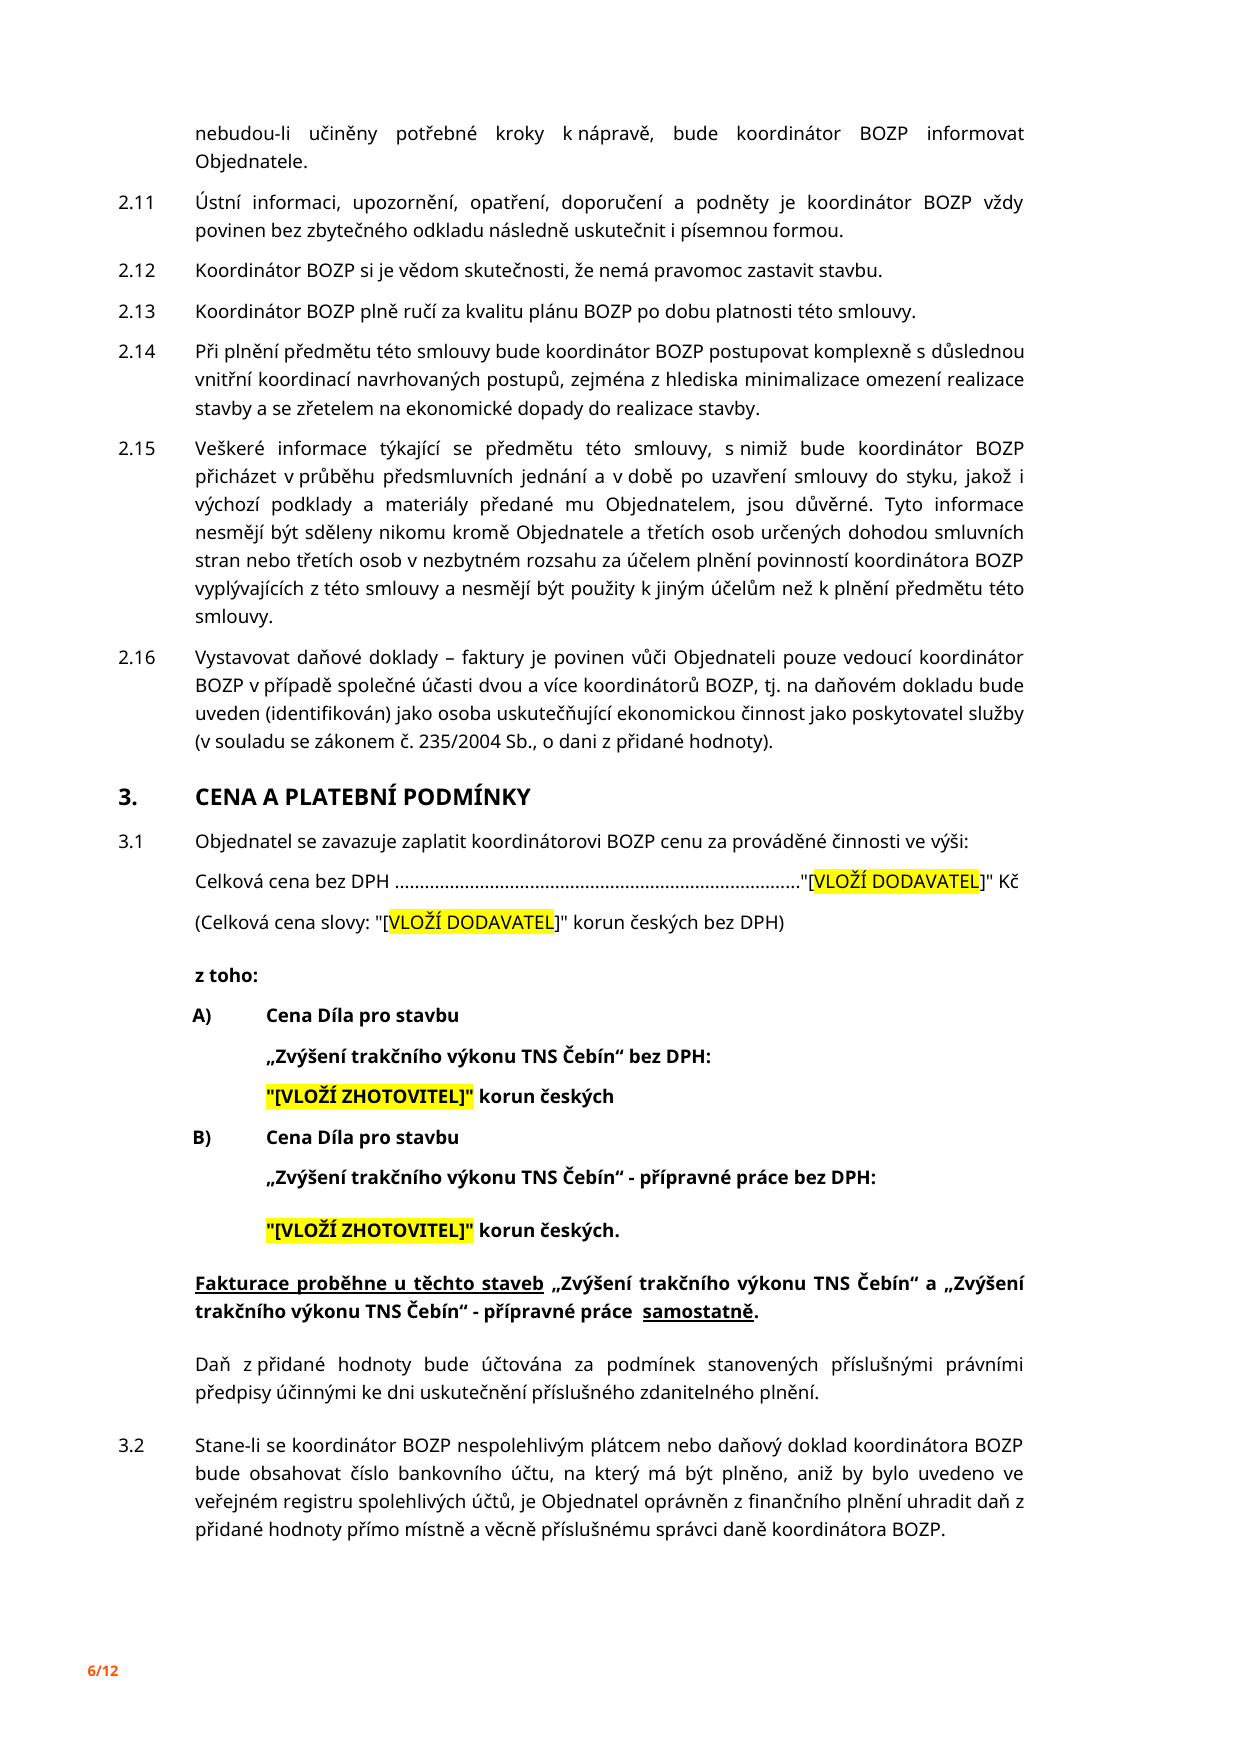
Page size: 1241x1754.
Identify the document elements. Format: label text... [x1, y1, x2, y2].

text Daň z přidané hodnoty bude účtována za podmínek stanovených příslušnými právními předpisy účinnými ke dni uskutečnění příslušného zdanitelného plnění. [195, 1352, 1024, 1405]
text Stane-li se koordinátor BOZP nespolehlivým plátcem nebo daňový doklad koordinátora BOZP bude obsahovat číslo bankovního účtu, na který má být plněno, aniž by bylo uvedeno ve veřejném registru spolehlivých účtů, je Objednatel oprávněn z finančního plnění uhradit daň z přidané hodnoty přímo místně a věcně příslušnému správci daně koordinátora BOZP. [118, 1433, 1024, 1542]
text Koordinátor BOZP plně ručí za kvalitu plánu BOZP po dobu platnosti této smlouvy. [118, 298, 1024, 324]
text Fakturace proběhne u těchto staveb „Zvýšení trakčního výkonu TNS Čebín“ a „Zvýšení trakčního výkonu TNS Čebín“ - přípravné práce samostatně. [195, 1271, 1024, 1324]
text CENA A PLATEBNÍ PODMÍNKY [118, 781, 1024, 812]
text z toho: [195, 962, 1024, 987]
text Veškeré informace týkající se předmětu této smlouvy, s nimiž bude koordinátor BOZP přicházet v průběhu předsmluvních jednání a v době po uzavření smlouvy do styku, jakož i výchozí podklady a materiály předané mu Objednatelem, jsou důvěrné. Tyto informace nesmějí být sděleny nikomu kromě Objednatele a třetích osob určených dohodou smluvních stran nebo třetích osob v nezbytném rozsahu za účelem plnění povinností koordinátora BOZP vyplývajících z této smlouvy a nesmějí být použity k jiným účelům než k plnění předmětu této smlouvy. [118, 435, 1024, 629]
text Koordinátor BOZP si je vědom skutečnosti, že nemá pravomoc zastavit stavbu. [118, 258, 1024, 283]
text Celková cena bez DPH "[VLOŽÍ DODAVATEL]" Kč [195, 868, 1024, 894]
text „Zvýšení trakčního výkonu TNS Čebín“ bez DPH: [266, 1043, 1024, 1068]
list Cena Díla pro stavbu [192, 1002, 1024, 1028]
list Cena Díla pro stavbu [192, 1124, 1024, 1149]
text (Celková cena slovy: "[VLOŽÍ DODAVATEL]" korun českých bez DPH) [195, 909, 389, 934]
text Ústní informaci, upozornění, opatření, doporučení a podněty je koordinátor BOZP vždy povinen bez zbytečného odkladu následně uskutečnit i písemnou formou. [118, 189, 1024, 243]
text "[VLOŽÍ ZHOTOVITEL]" korun českých. [474, 1218, 1024, 1243]
text "[VLOŽÍ ZHOTOVITEL]" korun českých [266, 1083, 1024, 1109]
text Vystavovat daňové doklady – faktury je povinen vůči Objednateli pouze vedoucí koordinátor BOZP v případě společné účasti dvou a více koordinátorů BOZP, tj. na daňovém dokladu bude uveden (identifikován) jako osoba uskutečňující ekonomickou činnost jako poskytovatel služby (v souladu se zákonem č. 235/2004 Sb., o dani z přidané hodnoty). [118, 644, 1024, 753]
list Objednatel se zavazuje zaplatit koordinátorovi BOZP cenu za prováděné činnosti ve výši: [118, 828, 1024, 853]
text „Zvýšení trakčního výkonu TNS Čebín“ - přípravné práce bez DPH: [266, 1164, 1024, 1190]
text (Celková cena slovy: "[VLOŽÍ DODAVATEL]" korun českých bez DPH) [554, 909, 1024, 934]
text Při plnění předmětu této smlouvy bude koordinátor BOZP postupovat komplexně s důslednou vnitřní koordinací navrhovaných postupů, zejména z hlediska minimalizace omezení realizace stavby a se zřetelem na ekonomické dopady do realizace stavby. [118, 339, 1024, 420]
